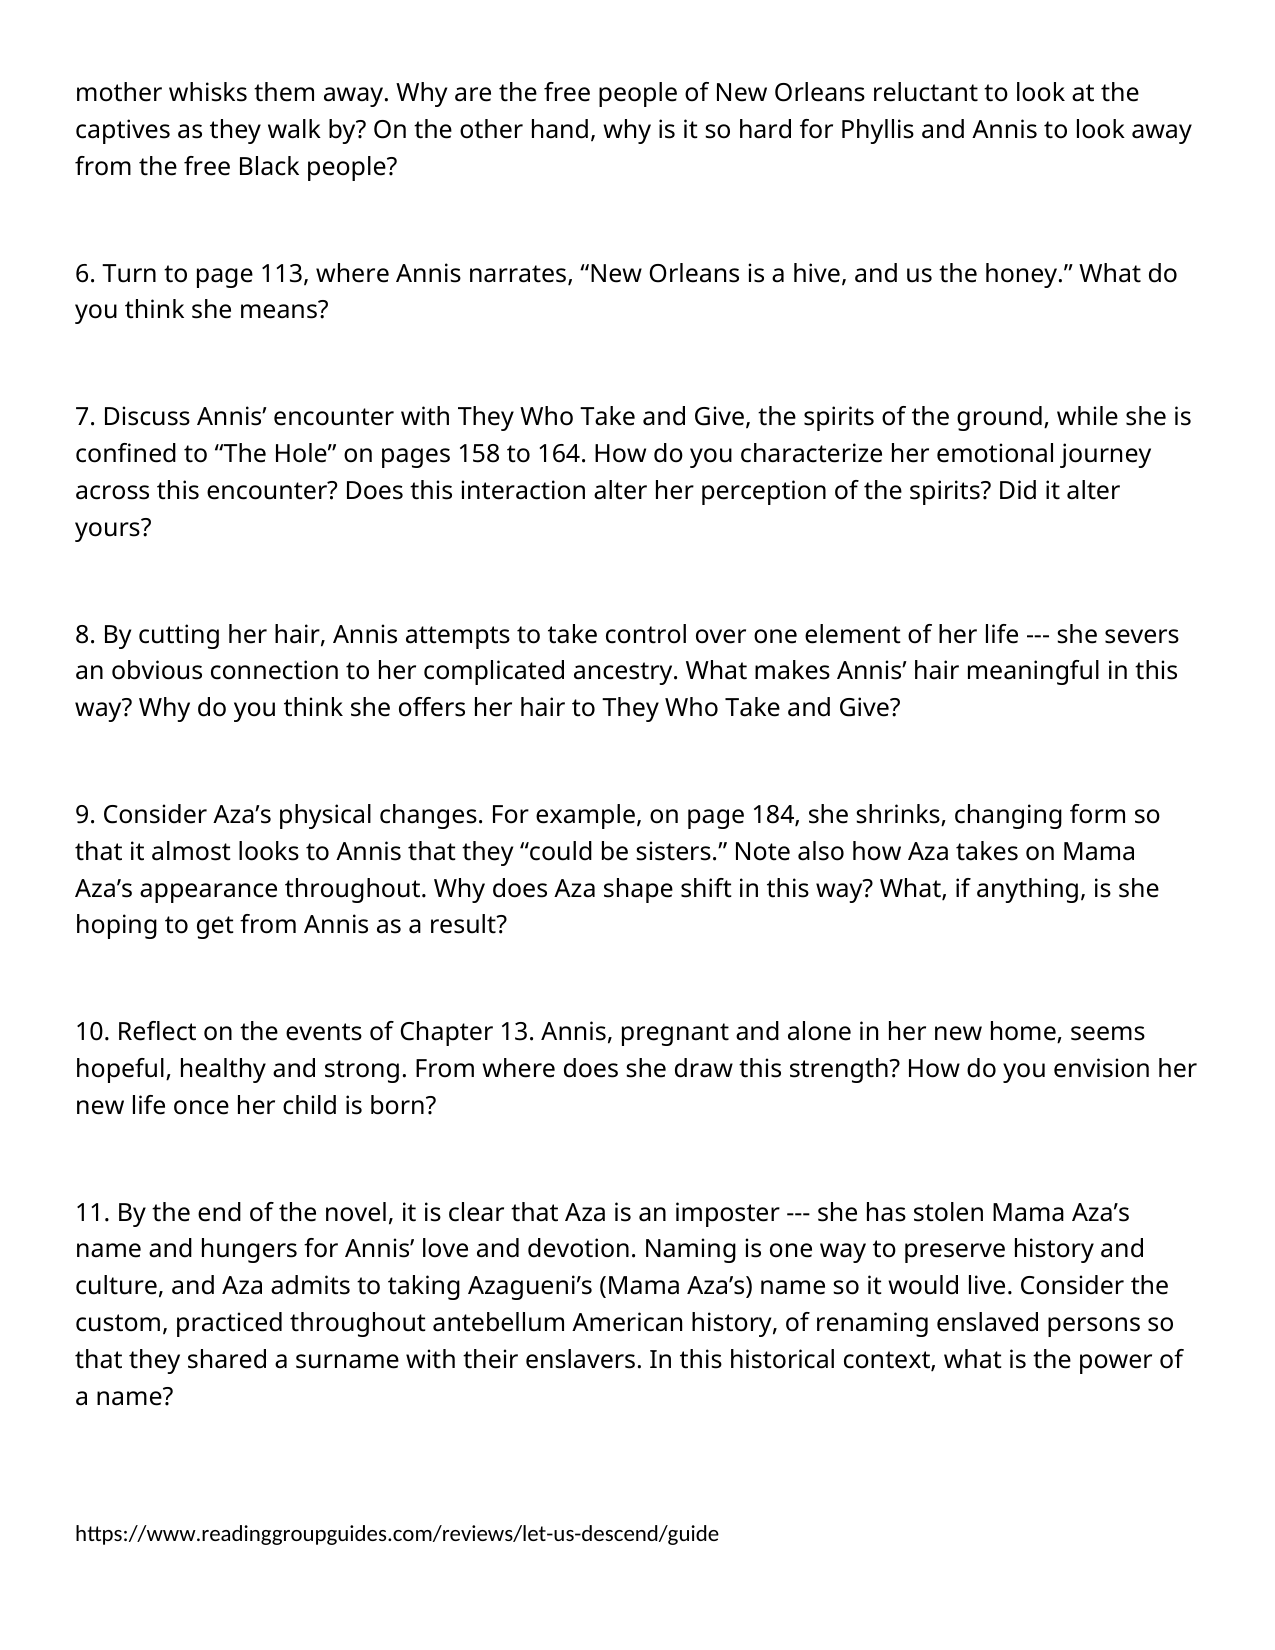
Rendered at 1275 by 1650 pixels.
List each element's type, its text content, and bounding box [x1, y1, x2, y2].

text 9. Consider Aza’s physical changes. For example, on page 184, she shrinks, changing form so that it almost looks to Annis that they “could be sisters.” Note also how Aza takes on Mama Aza’s appearance throughout. Why does Aza shape shift in this way? What, if anything, is she hoping to get from Annis as a result? [75, 797, 1200, 941]
text 6. Turn to page 113, where Annis narrates, “New Orleans is a hive, and us the honey.” What do you think she means? [75, 255, 1200, 326]
text 10. Reflect on the events of Chapter 13. Annis, pregnant and alone in her new home, seems hopeful, healthy and strong. From where does she draw this strength? How do you envision her new life once her child is born? [75, 1014, 1200, 1121]
text 11. By the end of the novel, it is clear that Aza is an imposter --- she has stolen Mama Aza’s name and hungers for Annis’ love and devotion. Naming is one way to preserve history and culture, and Aza admits to taking Azagueni’s (Mama Aza’s) name so it would live. Consider the custom, practiced throughout antebellum American history, of renaming enslaved persons so that they shared a surname with their enslavers. In this historical context, what is the power of a name? [75, 1194, 1200, 1412]
text 8. By cutting her hair, Annis attempts to take control over one element of her life --- she severs an obvious connection to her complicated ancestry. What makes Annis’ hair meaningful in this way? Why do you think she offers her hair to They Who Take and Give? [75, 616, 1200, 724]
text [75, 75, 1200, 183]
text 7. Discuss Annis’ encounter with They Who Take and Give, the spirits of the ground, while she is confined to “The Hole” on pages 158 to 164. How do you characterize her emotional journey across this encounter? Does this interaction alter her perception of the spirits? Did it alter yours? [75, 399, 1200, 543]
